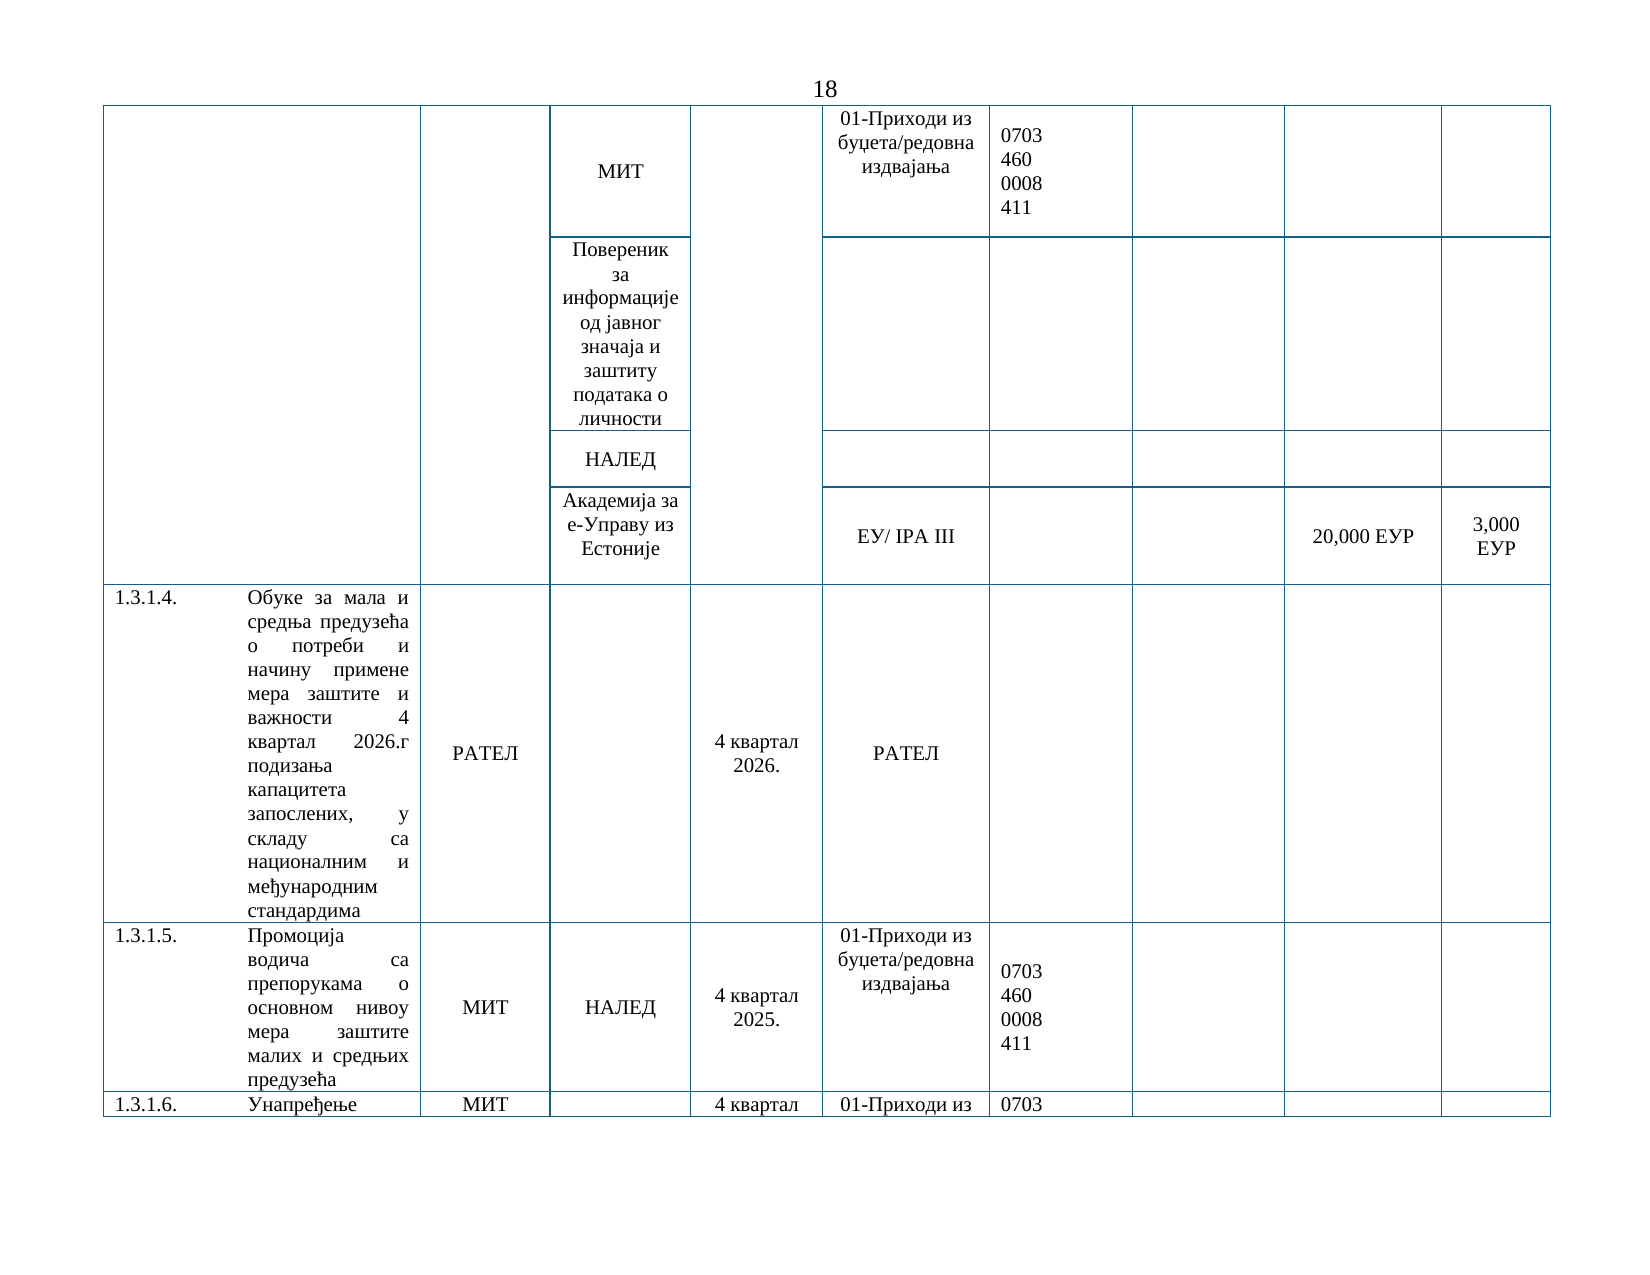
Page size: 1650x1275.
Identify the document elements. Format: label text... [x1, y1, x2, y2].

table_cell МИТ [551, 106, 690, 236]
table_cell [1133, 431, 1284, 486]
table_cell НАЛЕД [551, 923, 690, 1091]
table_cell 0703 460 0008 411 [990, 106, 1132, 236]
table_cell [1133, 488, 1284, 584]
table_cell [823, 106, 989, 236]
table_cell [1285, 431, 1441, 486]
table_cell 01-Приходи из буџета/редовна издвајања [823, 923, 989, 1091]
table_cell [823, 238, 989, 430]
table_cell [1285, 106, 1441, 236]
table_cell [1133, 923, 1284, 1091]
table_cell [823, 431, 989, 486]
table_cell РАТЕЛ [823, 585, 989, 922]
table_cell [1133, 1092, 1284, 1116]
table_cell [1442, 923, 1550, 1091]
table_cell 0703 460 0008 411 [990, 1092, 1132, 1116]
table_cell [990, 431, 1132, 486]
table_cell Повереник за информације од јавног значаја и заштиту података о личности [551, 238, 690, 430]
table_cell [1442, 431, 1550, 486]
table_cell [1285, 585, 1441, 922]
table_cell МИТ [421, 923, 549, 1091]
table_cell [990, 238, 1132, 430]
table_cell [1442, 106, 1550, 236]
table_cell НАЛЕД [551, 431, 690, 486]
table_cell [1442, 1092, 1550, 1116]
table_cell [990, 488, 1132, 584]
table_cell [1133, 106, 1284, 236]
table_cell 0703 460 0008 411 [990, 923, 1132, 1091]
table_cell РАТЕЛ [421, 585, 549, 922]
table_cell [990, 585, 1132, 922]
table_cell [551, 585, 690, 922]
table_cell [1133, 585, 1284, 922]
table_cell 20,000 ЕУР [1285, 488, 1441, 584]
table_cell Промоција водича са препорукама о основном нивоу мера заштите малих и средњих предузећа [236, 923, 420, 1091]
table_cell [1133, 238, 1284, 430]
table_cell [1285, 238, 1441, 430]
table_cell ЕУ/ IPA III [823, 488, 989, 584]
table_cell 1.3.1.6. [104, 1092, 236, 1116]
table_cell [823, 1092, 989, 1116]
table_cell [1442, 585, 1550, 922]
table_cell [551, 1092, 690, 1116]
table_cell 4 квартал 2026. [691, 585, 822, 922]
table_cell 3,000 ЕУР [1442, 488, 1550, 584]
table_cell [1442, 238, 1550, 430]
table_cell 1.3.1.5. [104, 923, 236, 1091]
table_cell [1285, 1092, 1441, 1116]
table_cell 1.3.1.4. [104, 585, 236, 922]
table_cell 4 квартал 2025. [691, 923, 822, 1091]
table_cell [236, 1092, 420, 1116]
table_cell Академија за е-Управу из Естоније [551, 488, 690, 584]
table_cell [1285, 923, 1441, 1091]
table_cell МИТ [421, 1092, 549, 1116]
table_cell 4 квартал 2026. [691, 1092, 822, 1116]
table_cell Обуке за мала и средња предузећа о потреби и начину примене мера заштите и важности 4 квартал 2026.г подизања капацитета запослених, у складу са националним и међународним стандардима [236, 585, 420, 922]
